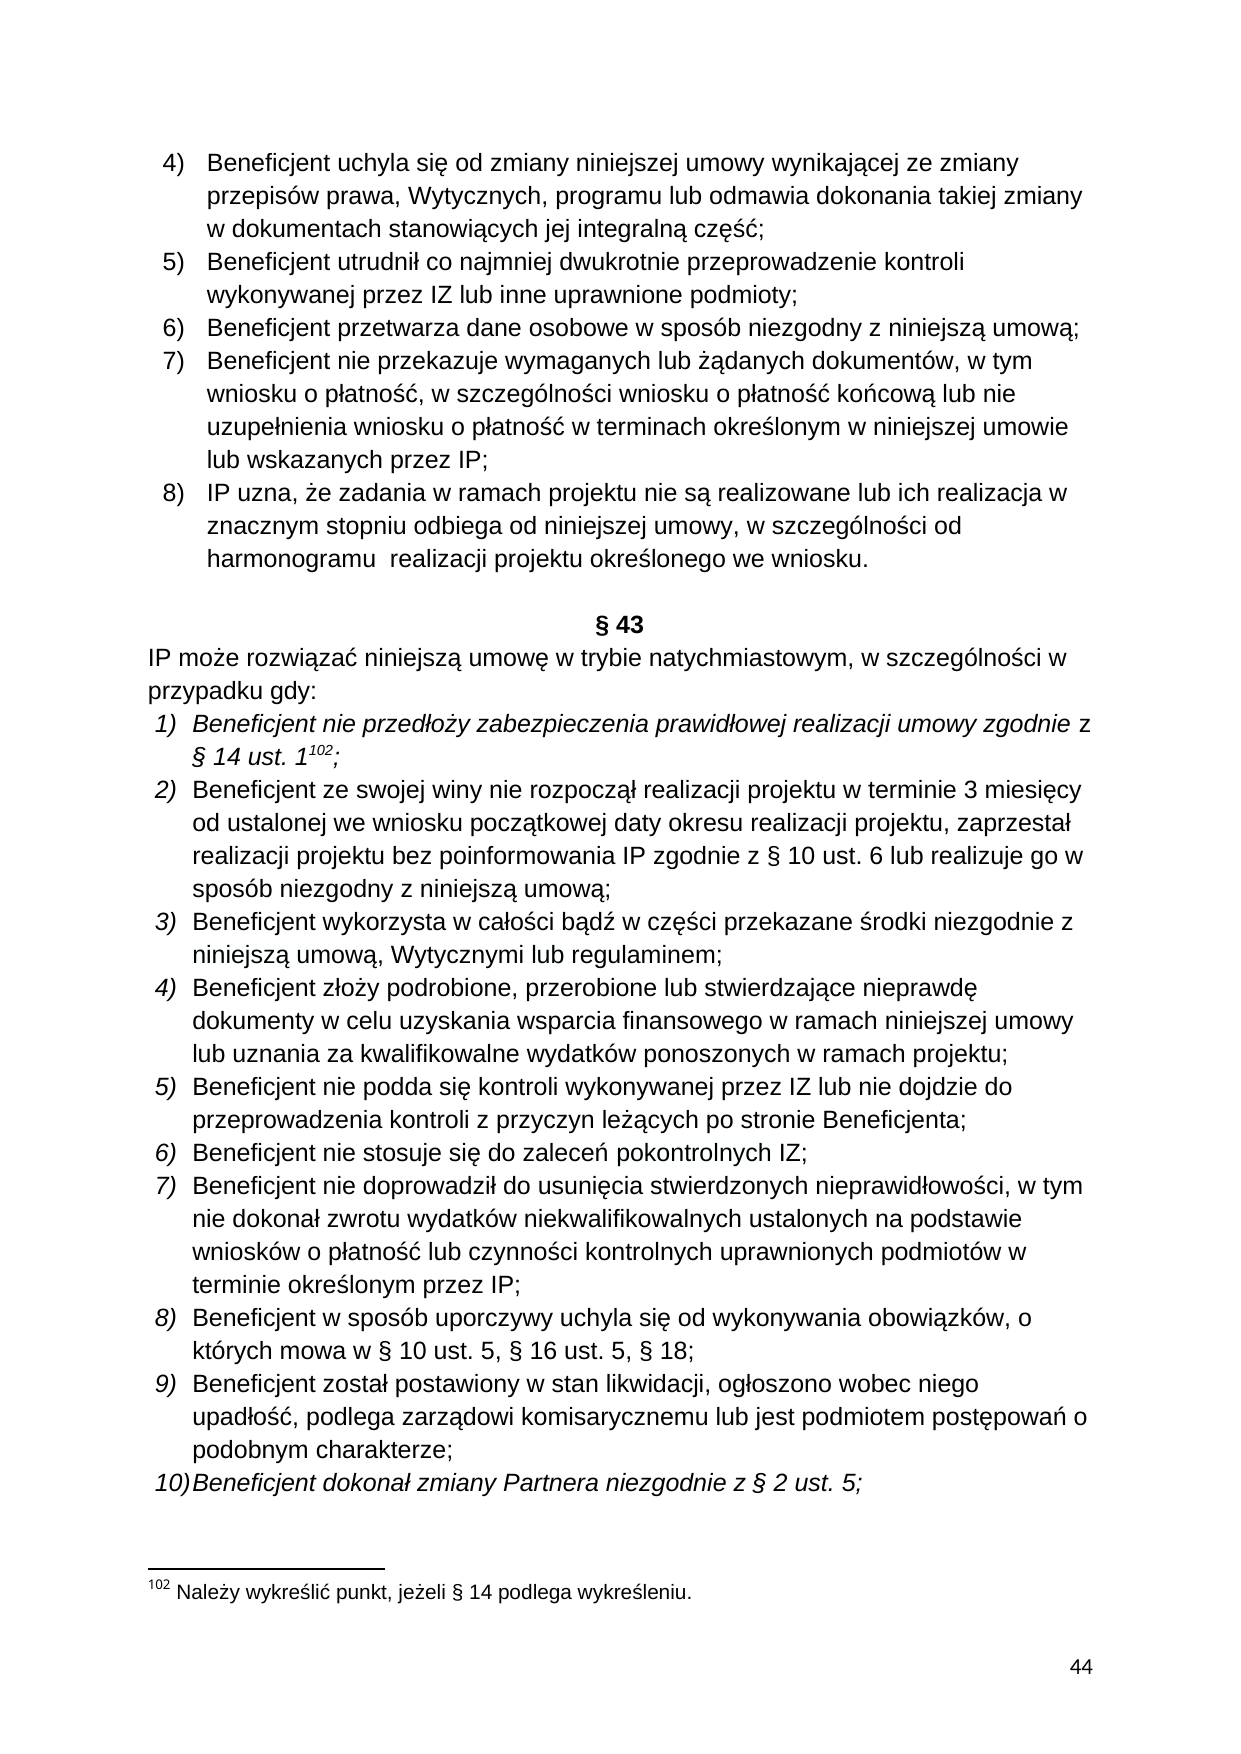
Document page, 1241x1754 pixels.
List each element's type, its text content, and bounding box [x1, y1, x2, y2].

list Beneficjent nie doprowadził do usunięcia stwierdzonych nieprawidłowości, w tym nie dokonał zwrotu wydatków niekwalifikowalnych ustalonych na podstawie wniosków o płatność lub czynności kontrolnych uprawnionych podmiotów w terminie określonym przez IP; [154, 1171, 1091, 1299]
list Beneficjent przetwarza dane osobowe w sposób niezgodny z niniejszą umową; [162, 313, 1091, 341]
list Beneficjent złoży podrobione, przerobione lub stwierdzające nieprawdę dokumenty w celu uzyskania wsparcia finansowego w ramach niniejszej umowy lub uznania za kwalifikowalne wydatków ponoszonych w ramach projektu; [154, 973, 1091, 1068]
list Beneficjent uchyla się od zmiany niniejszej umowy wynikającej ze zmiany przepisów prawa, Wytycznych, programu lub odmawia dokonania takiej zmiany w dokumentach stanowiących jej integralną część; [162, 148, 1091, 242]
list Beneficjent nie przekazuje wymaganych lub żądanych dokumentów, w tym wniosku o płatność, w szczególności wniosku o płatność końcową lub nie uzupełnienia wniosku o płatność w terminach określonym w niniejszej umowie lub wskazanych przez IP; [162, 346, 1091, 473]
list Beneficjent został postawiony w stan likwidacji, ogłoszono wobec niego upadłość, podlega zarządowi komisarycznemu lub jest podmiotem postępowań o podobnym charakterze; [154, 1369, 1091, 1464]
list IP uzna, że zadania w ramach projektu nie są realizowane lub ich realizacja w znacznym stopniu odbiega od niniejszej umowy, w szczególności od harmonogramu realizacji projektu określonego we wniosku. [162, 478, 1091, 573]
list Beneficjent nie stosuje się do zaleceń pokontrolnych IZ; [154, 1138, 616, 1167]
text § 43 [148, 610, 1091, 639]
list Beneficjent ze swojej winy nie rozpoczął realizacji projektu w terminie 3 miesięcy od ustalonej we wniosku początkowej daty okresu realizacji projektu, zaprzestał realizacji projektu bez poinformowania IP zgodnie z § 10 ust. 6 lub realizuje go w sposób niezgodny z niniejszą umową; [154, 775, 1091, 903]
list Beneficjent nie podda się kontroli wykonywanej przez IZ lub nie dojdzie do przeprowadzenia kontroli z przyczyn leżących po stronie Beneficjenta; [154, 1072, 1091, 1134]
list Beneficjent wykorzysta w całości bądź w części przekazane środki niezgodnie z niniejszą umową, Wytycznymi lub regulaminem; [154, 907, 1091, 969]
list Beneficjent utrudnił co najmniej dwukrotnie przeprowadzenie kontroli wykonywanej przez IZ lub inne uprawnione podmioty; [162, 247, 1091, 308]
list Beneficjent w sposób uporczywy uchyla się od wykonywania obowiązków, o których mowa w § 10 ust. 5, § 16 ust. 5, § 18; [154, 1303, 1091, 1365]
list Beneficjent dokonał zmiany Partnera niezgodnie z § 2 ust. 5; [154, 1468, 1091, 1497]
text IP może rozwiązać niniejszą umowę w trybie natychmiastowym, w szczególności w przypadku gdy: [148, 643, 1091, 705]
list Beneficjent nie stosuje się do zaleceń pokontrolnych IZ; [778, 1138, 1091, 1167]
list Beneficjent nie przedłoży zabezpieczenia prawidłowej realizacji umowy zgodnie z § 14 ust. 1; [154, 709, 1091, 771]
